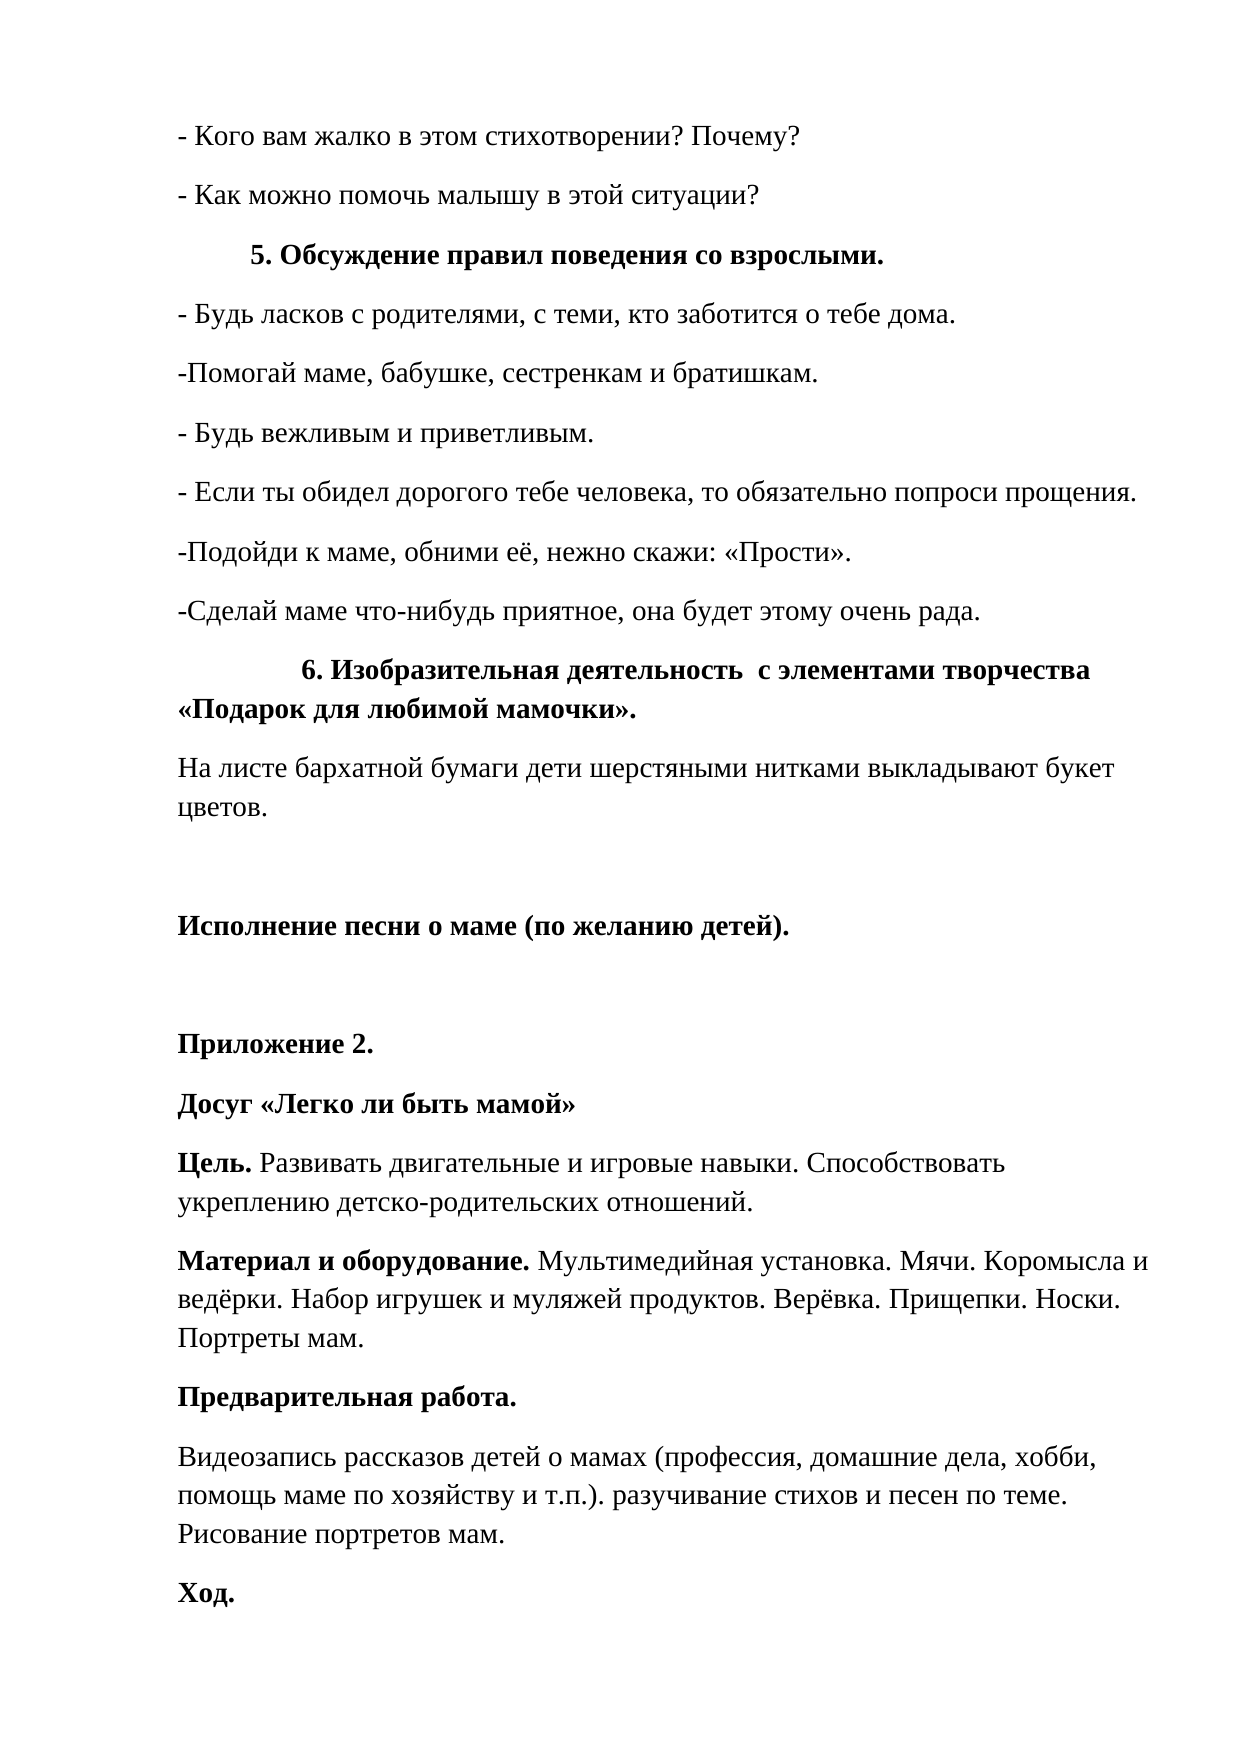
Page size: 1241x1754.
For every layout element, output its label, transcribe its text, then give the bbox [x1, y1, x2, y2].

text - Будь вежливым и приветливым. [177, 415, 1152, 448]
text Досуг «Легко ли быть мамой» [177, 1086, 1152, 1119]
text -Сделай маме что-нибудь приятное, она будет этому очень рада. [177, 593, 1152, 627]
text -Подойди к маме, обними её, нежно скажи: «Прости». [177, 534, 1152, 567]
text Приложение 2. [177, 1026, 1152, 1060]
text Ход. [177, 1575, 1152, 1609]
text -Помогай маме, бабушке, сестренкам и братишкам. [177, 356, 1152, 389]
text - Если ты обидел дорогого тебе человека, то обязательно попроси прощения. [177, 474, 1152, 508]
text Материал и оборудование. Мультимедийная установка. Мячи. Коромысла и ведёрки. Набор игрушек и муляжей продуктов. Верёвка. Прищепки. Носки. Портреты мам. [177, 1243, 1152, 1354]
text Предварительная работа. [177, 1379, 1152, 1413]
text На листе бархатной бумаги дети шерстяными нитками выкладывают букет цветов. [177, 750, 1152, 822]
text Исполнение песни о маме (по желанию детей). [177, 908, 1152, 941]
text Видеозапись рассказов детей о мамах (профессия, домашние дела, хобби, помощь маме по хозяйству и т.п.). разучивание стихов и песен по теме. Рисование портретов мам. [177, 1439, 1152, 1549]
text 5. Обсуждение правил поведения со взрослыми. [177, 237, 1152, 270]
text Цель. Развивать двигательные и игровые навыки. Способствовать укреплению детско-родительских отношений. [177, 1145, 1152, 1217]
text - Будь ласков с родителями, с теми, кто заботится о тебе дома. [177, 296, 1152, 330]
text - Кого вам жалко в этом стихотворении? Почему? [177, 118, 1152, 152]
text 6. Изобразительная деятельность с элементами творчества «Подарок для любимой мамочки». [177, 652, 1152, 724]
text - Как можно помочь малышу в этой ситуации? [177, 177, 1152, 211]
